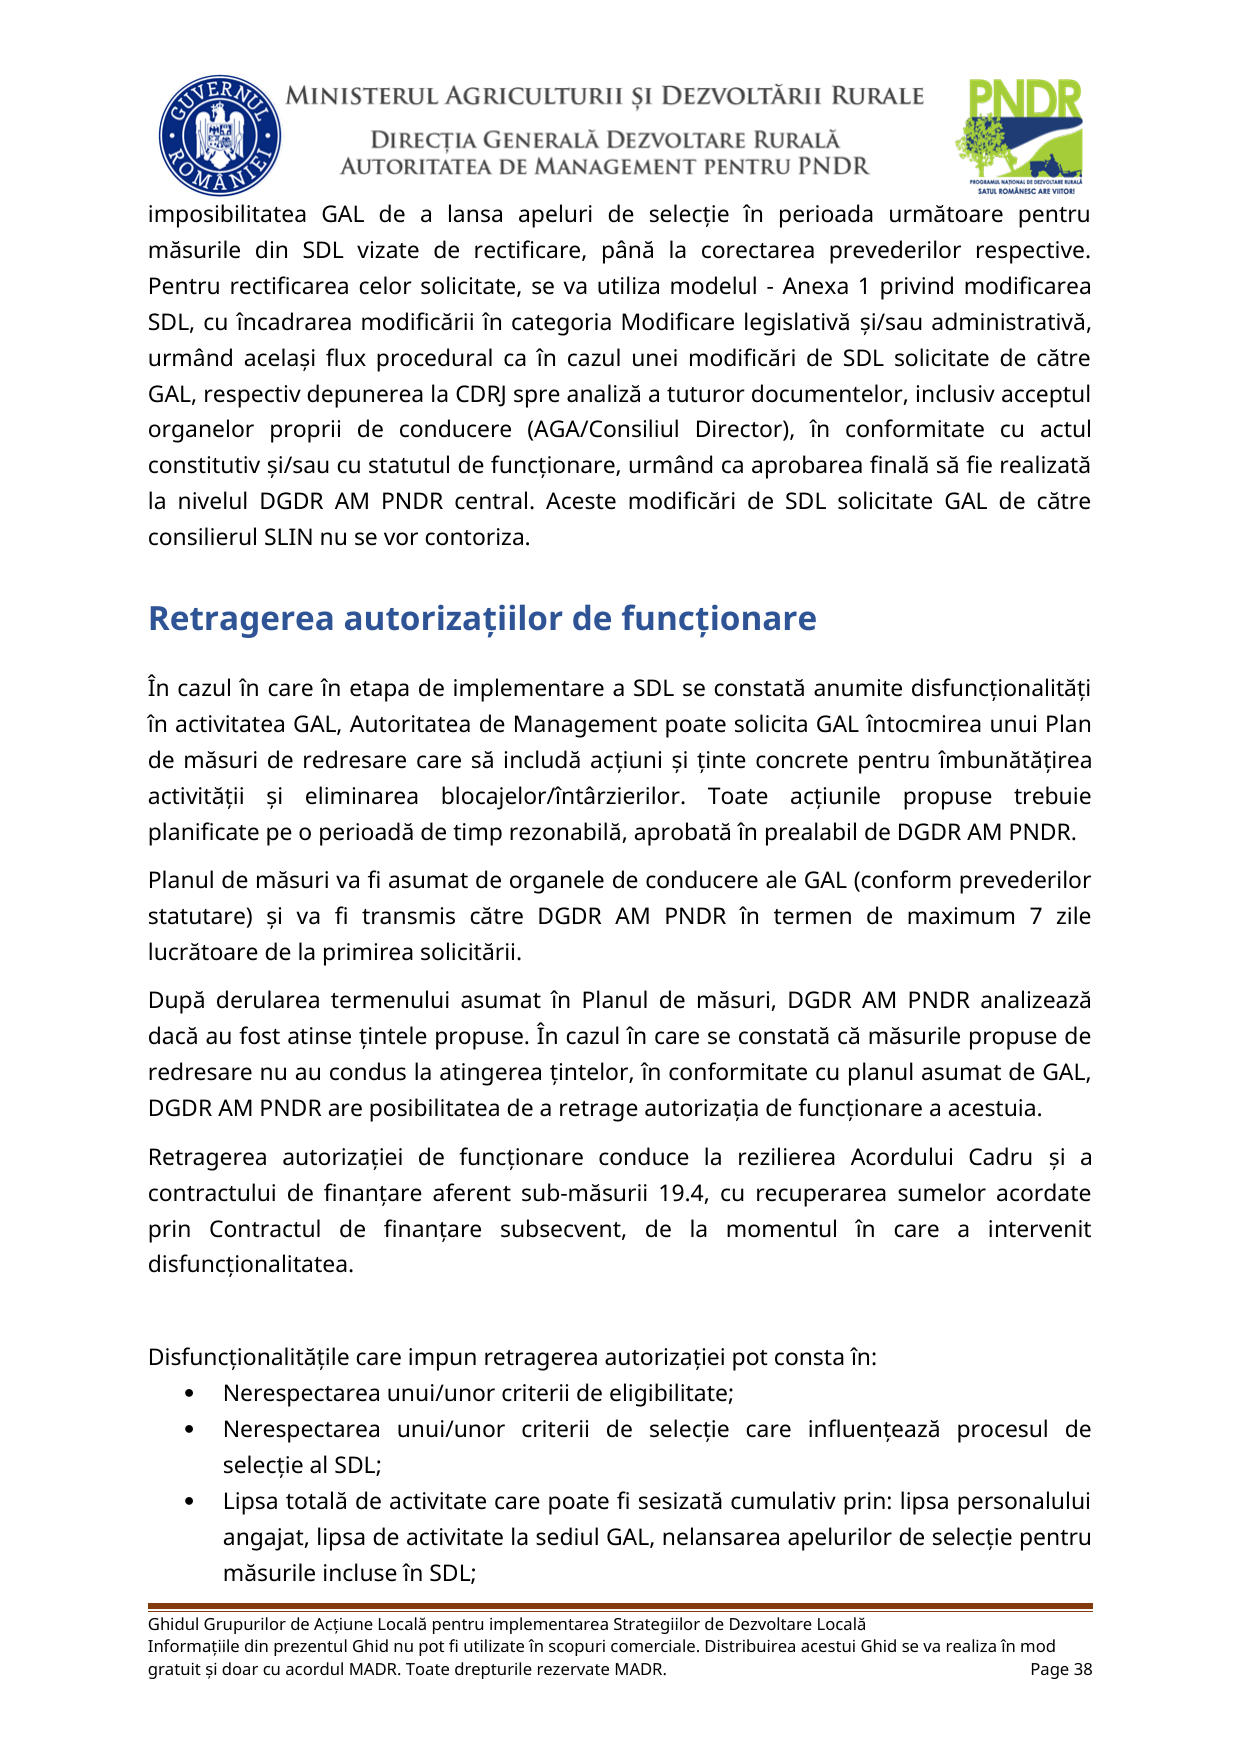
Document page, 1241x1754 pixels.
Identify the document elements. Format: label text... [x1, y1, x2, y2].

subtitle Retragerea autorizațiilor de funcționare [148, 595, 1093, 640]
text În cazul în care în etapa de implementare a SDL se constată anumite disfuncționalități în activitatea GAL, Autoritatea de Management poate solicita GAL întocmirea unui Plan de măsuri de redresare care să includă acţiuni și ținte concrete pentru îmbunătăţirea activităţii şi eliminarea blocajelor/întârzierilor. Toate acțiunile propuse trebuie planificate pe o perioadă de timp rezonabilă, aprobată în prealabil de DGDR AM PNDR. [148, 672, 1093, 847]
text Retragerea autorizației de funcționare conduce la rezilierea Acordului Cadru și a contractului de finanțare aferent sub-măsurii 19.4, cu recuperarea sumelor acordate prin Contractul de finanțare subsecvent, de la momentul în care a intervenit disfuncționalitatea. [148, 1141, 1093, 1280]
list Lipsa totală de activitate care poate fi sesizată cumulativ prin: lipsa personalului angajat, lipsa de activitate la sediul GAL, nelansarea apelurilor de selecție pentru măsurile incluse în SDL; [185, 1485, 1093, 1588]
picture [157, 73, 1083, 198]
list Nerespectarea unui/unor criterii de selecție care influențează procesul de selecție al SDL; [185, 1413, 1093, 1480]
text După derularea termenului asumat în Planul de măsuri, DGDR AM PNDR analizează dacă au fost atinse țintele propuse. În cazul în care se constată că măsurile propuse de redresare nu au condus la atingerea țintelor, în conformitate cu planul asumat de GAL, DGDR AM PNDR are posibilitatea de a retrage autorizația de funcționare a acestuia. [148, 984, 1093, 1123]
text Disfuncționalitățile care impun retragerea autorizației pot consta în: [148, 1341, 1093, 1372]
text Planul de măsuri va fi asumat de organele de conducere ale GAL (conform prevederilor statutare) şi va fi transmis către DGDR AM PNDR în termen de maximum 7 zile lucrătoare de la primirea solicitării. [148, 864, 1093, 967]
list Nerespectarea unui/unor criterii de eligibilitate; [185, 1377, 1093, 1408]
